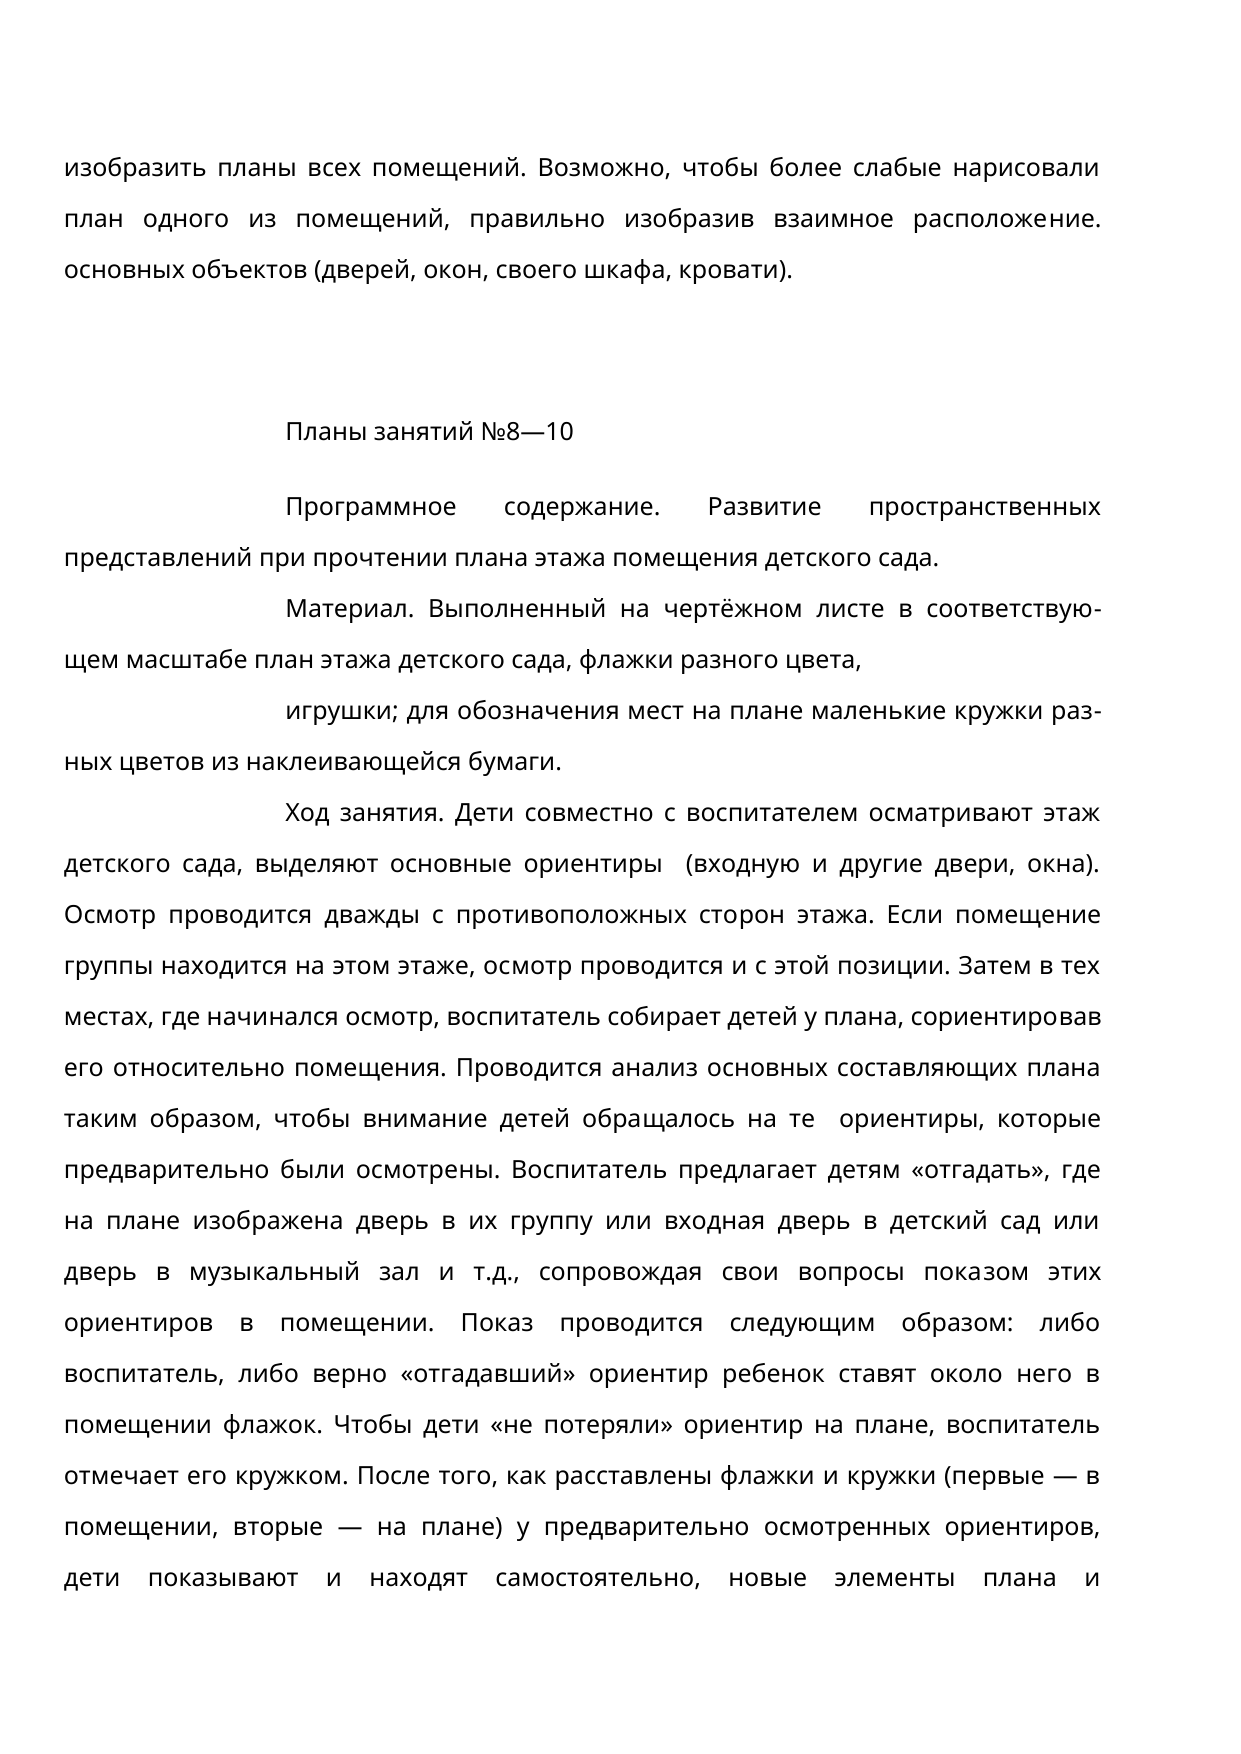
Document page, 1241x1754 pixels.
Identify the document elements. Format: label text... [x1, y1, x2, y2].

text игрушки; для обозначения мест на плане маленькие кружки разных цветов из наклеивающейся бумаги. [64, 692, 1101, 777]
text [64, 150, 1101, 286]
text Материал. Выполненный на чертёжном листе в соответствующем масштабе план этажа детского сада, флажки разного цвета, [64, 590, 1101, 675]
text Планы занятий №8—10 [64, 414, 1101, 448]
text Программное содержание. Развитие пространственных представлений при прочтении плана этажа помещения детского сада. [64, 488, 1101, 573]
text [64, 794, 1101, 1594]
